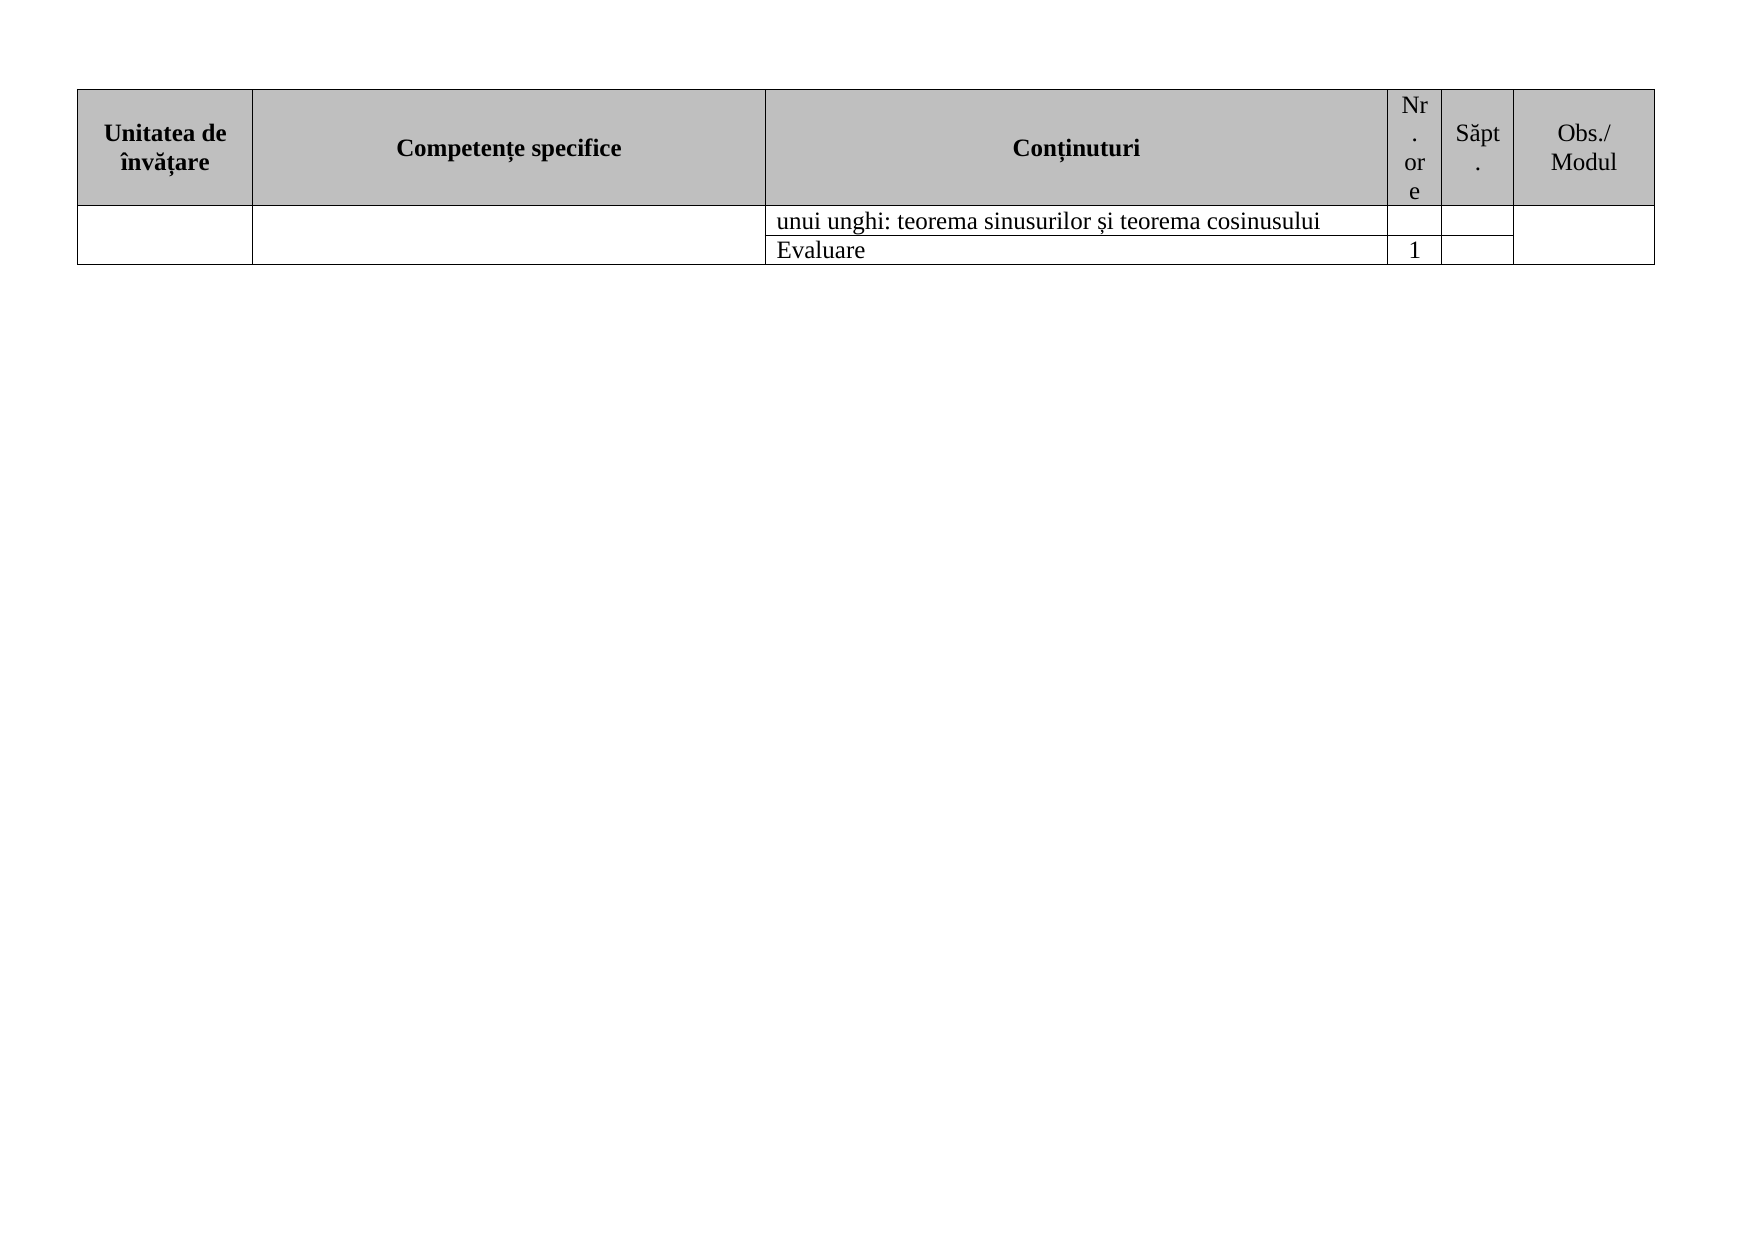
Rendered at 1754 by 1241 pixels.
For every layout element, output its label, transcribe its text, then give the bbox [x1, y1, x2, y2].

table_cell 1 [1388, 236, 1441, 264]
table_header Unitatea de învățare [78, 90, 252, 205]
table_header Competențe specifice [253, 90, 765, 205]
table_header Săpt. [1442, 90, 1513, 205]
table_cell [1442, 236, 1513, 264]
table_cell [1442, 206, 1513, 234]
table_cell Evaluare [766, 236, 1387, 264]
table_cell 2 [1388, 206, 1441, 234]
table_header Conținuturi [766, 90, 1387, 205]
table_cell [766, 206, 1387, 234]
table_header Nr. ore [1388, 90, 1441, 205]
table_header Obs./Modul [1514, 90, 1654, 205]
